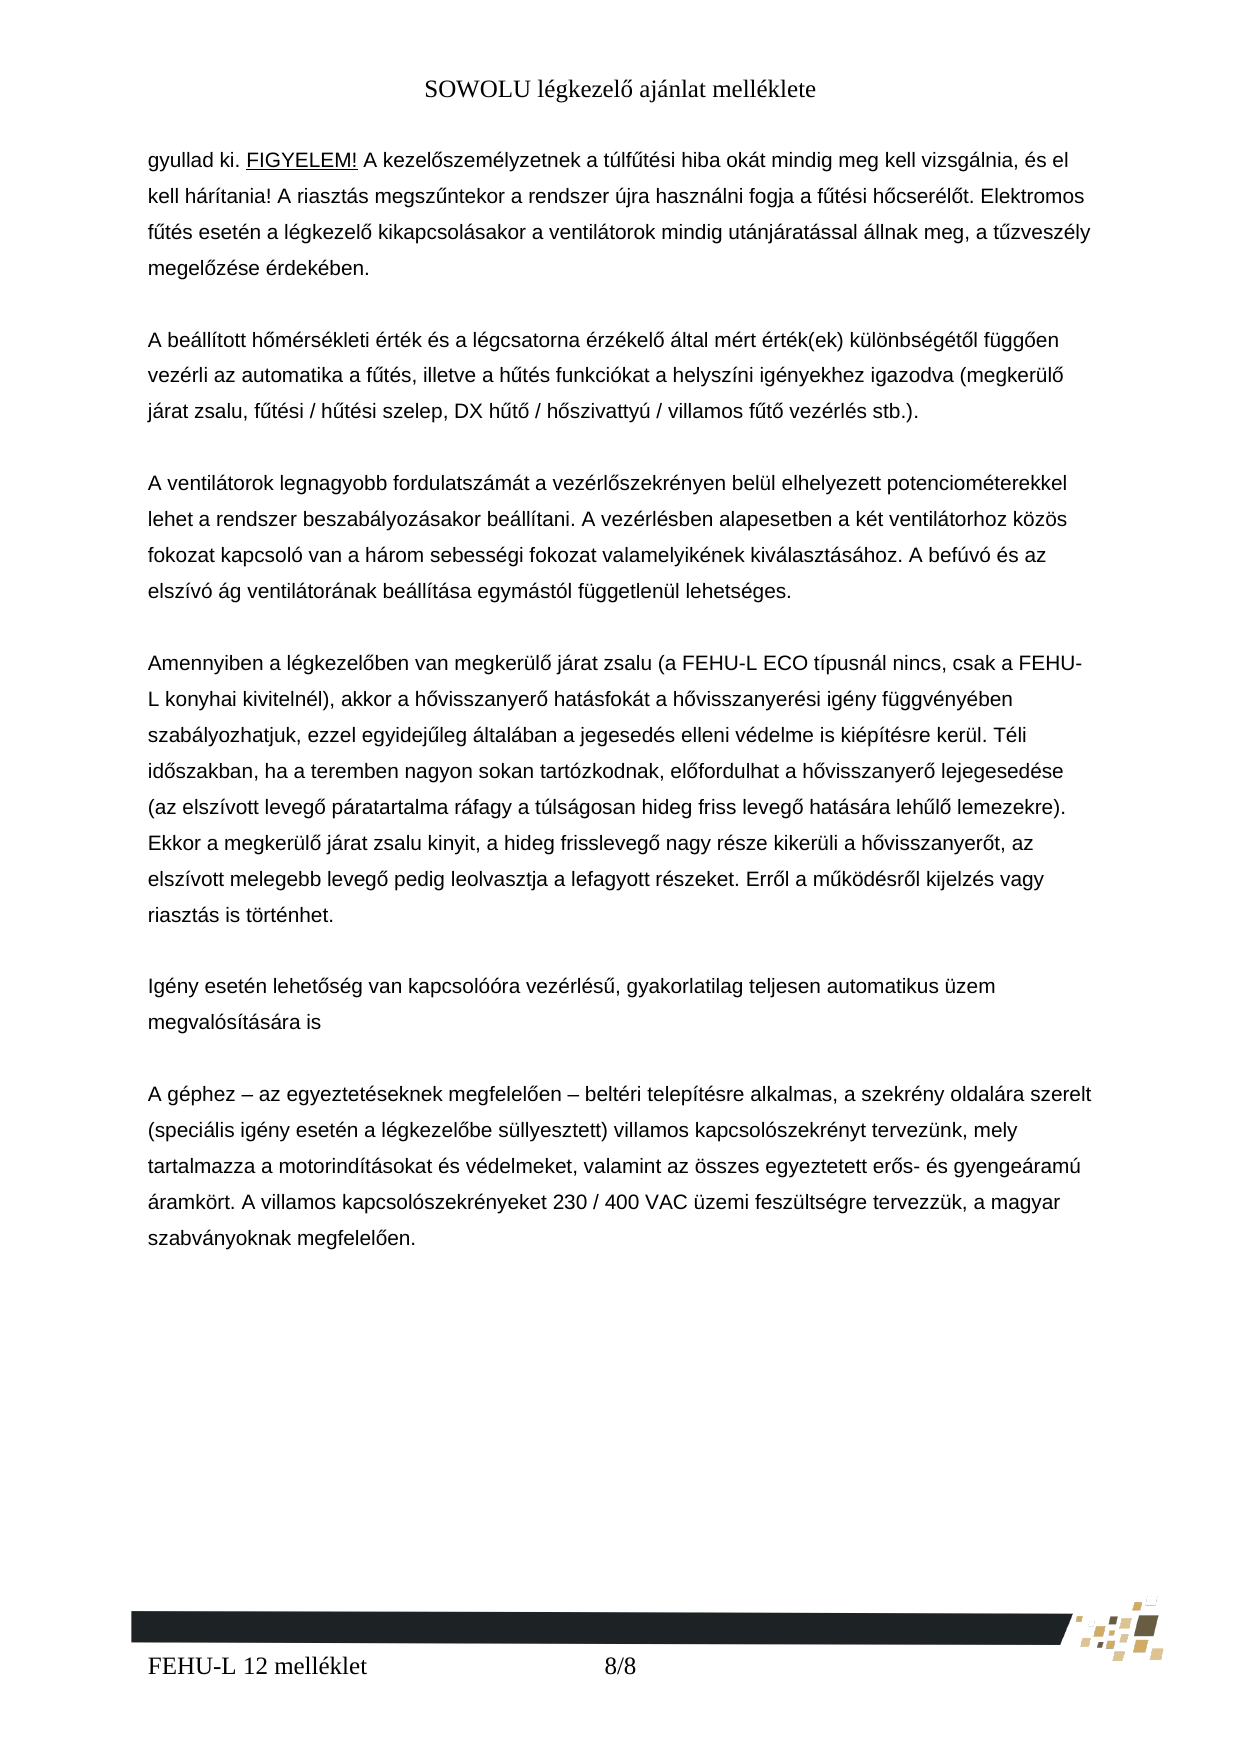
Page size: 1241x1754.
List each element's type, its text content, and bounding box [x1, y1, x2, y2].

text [148, 148, 1092, 279]
text A géphez – az egyeztetéseknek megfelelően – beltéri telepítésre alkalmas, a szekrény oldalára szerelt (speciális igény esetén a légkezelőbe süllyesztett) villamos kapcsolószekrényt tervezünk, mely tartalmazza a motorindításokat és védelmeket, valamint az összes egyeztetett erős- és gyengeáramú áramkört. A villamos kapcsolószekrényeket 230 / 400 VAC üzemi feszültségre tervezzük, a magyar szabványoknak megfelelően. [148, 1082, 1092, 1250]
text A beállított hőmérsékleti érték és a légcsatorna érzékelő által mért érték(ek) különbségétől függően vezérli az automatika a fűtés, illetve a hűtés funkciókat a helyszíni igényekhez igazodva (megkerülő járat zsalu, fűtési / hűtési szelep, DX hűtő / hőszivattyú / villamos fűtő vezérlés stb.). [148, 327, 1092, 423]
picture [131, 1596, 1164, 1661]
text Amennyiben a légkezelőben van megkerülő járat zsalu (a FEHU-L ECO típusnál nincs, csak a FEHU-L konyhai kivitelnél), akkor a hővisszanyerő hatásfokát a hővisszanyerési igény függvényében szabályozhatjuk, ezzel egyidejűleg általában a jegesedés elleni védelme is kiépítésre kerül. Téli időszakban, ha a teremben nagyon sokan tartózkodnak, előfordulhat a hővisszanyerő lejegesedése (az elszívott levegő páratartalma ráfagy a túlságosan hideg friss levegő hatására lehűlő lemezekre). Ekkor a megkerülő járat zsalu kinyit, a hideg frisslevegő nagy része kikerüli a hővisszanyerőt, az elszívott melegebb levegő pedig leolvasztja a lefagyott részeket. Erről a működésről kijelzés vagy riasztás is történhet. [148, 651, 1092, 926]
text A ventilátorok legnagyobb fordulatszámát a vezérlőszekrényen belül elhelyezett potenciométerekkel lehet a rendszer beszabályozásakor beállítani. A vezérlésben alapesetben a két ventilátorhoz közös fokozat kapcsoló van a három sebességi fokozat valamelyikének kiválasztásához. A befúvó és az elszívó ág ventilátorának beállítása egymástól függetlenül lehetséges. [148, 471, 1092, 603]
text Igény esetén lehetőség van kapcsolóóra vezérlésű, gyakorlatilag teljesen automatikus üzem megvalósítására is [148, 974, 1092, 1034]
